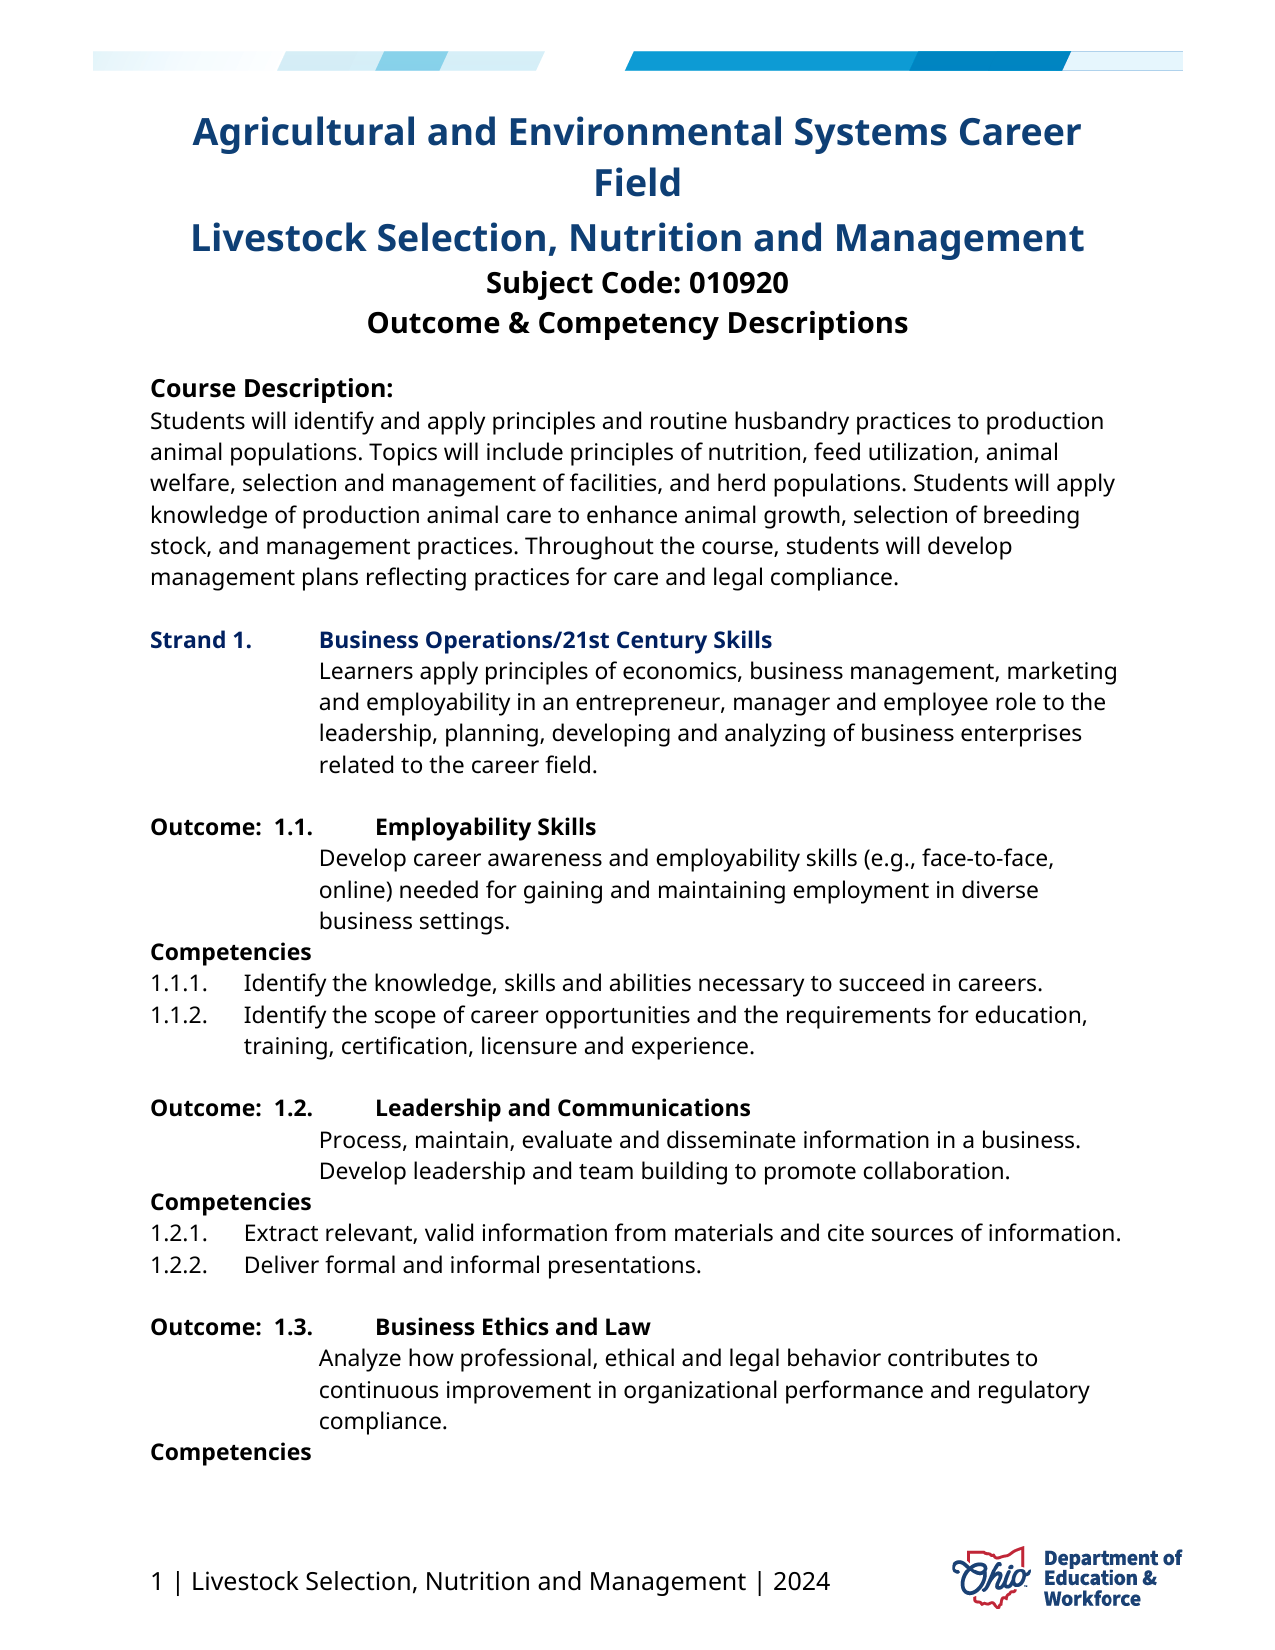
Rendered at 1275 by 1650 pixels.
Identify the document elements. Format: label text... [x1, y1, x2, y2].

text Course Description: [150, 371, 1125, 405]
text Outcome: 1.3. Business Ethics and Law [150, 1311, 1125, 1342]
text Outcome: 1.2. Leadership and Communications [150, 1092, 1125, 1124]
text 1.1.2. Identify the scope of career opportunities and the requirements for education, training, certification, licensure and experience. [150, 999, 1125, 1061]
text Students will identify and apply principles and routine husbandry practices to production animal populations. Topics will include principles of nutrition, feed utilization, animal welfare, selection and management of facilities, and herd populations. Students will apply knowledge of production animal care to enhance animal growth, selection of breeding stock, and management practices. Throughout the course, students will develop management plans reflecting practices for care and legal compliance. [150, 405, 1125, 592]
text Learners apply principles of economics, business management, marketing and employability in an entrepreneur, manager and employee role to the leadership, planning, developing and analyzing of business enterprises related to the career field. [319, 655, 1125, 780]
subtitle Agricultural and Environmental Systems Career Field [150, 105, 1125, 207]
text Competencies [150, 1186, 1125, 1217]
text Competencies [150, 936, 1125, 967]
text Develop career awareness and employability skills (e.g., face-to-face, online) needed for gaining and maintaining employment in diverse business settings. [319, 842, 1125, 936]
text Outcome & Competency Descriptions [150, 302, 1125, 342]
text Strand 1. Business Operations/21st Century Skills [150, 624, 1125, 655]
text Subject Code: 010920 [150, 263, 1125, 302]
text 1.1.1. Identify the knowledge, skills and abilities necessary to succeed in careers. [150, 967, 1125, 999]
picture [8, 19, 1267, 1647]
text 1.2.1. Extract relevant, valid information from materials and cite sources of information. [150, 1217, 1125, 1249]
text Process, maintain, evaluate and disseminate information in a business. Develop leadership and team building to promote collaboration. [150, 1124, 1125, 1186]
text Outcome: 1.1. Employability Skills [150, 811, 1125, 842]
text 1.2.2. Deliver formal and informal presentations. [150, 1249, 1125, 1280]
text Analyze how professional, ethical and legal behavior contributes to continuous improvement in organizational performance and regulatory compliance. [319, 1342, 1125, 1436]
subtitle Livestock Selection, Nutrition and Management [150, 212, 1125, 263]
text Competencies [150, 1436, 1125, 1467]
